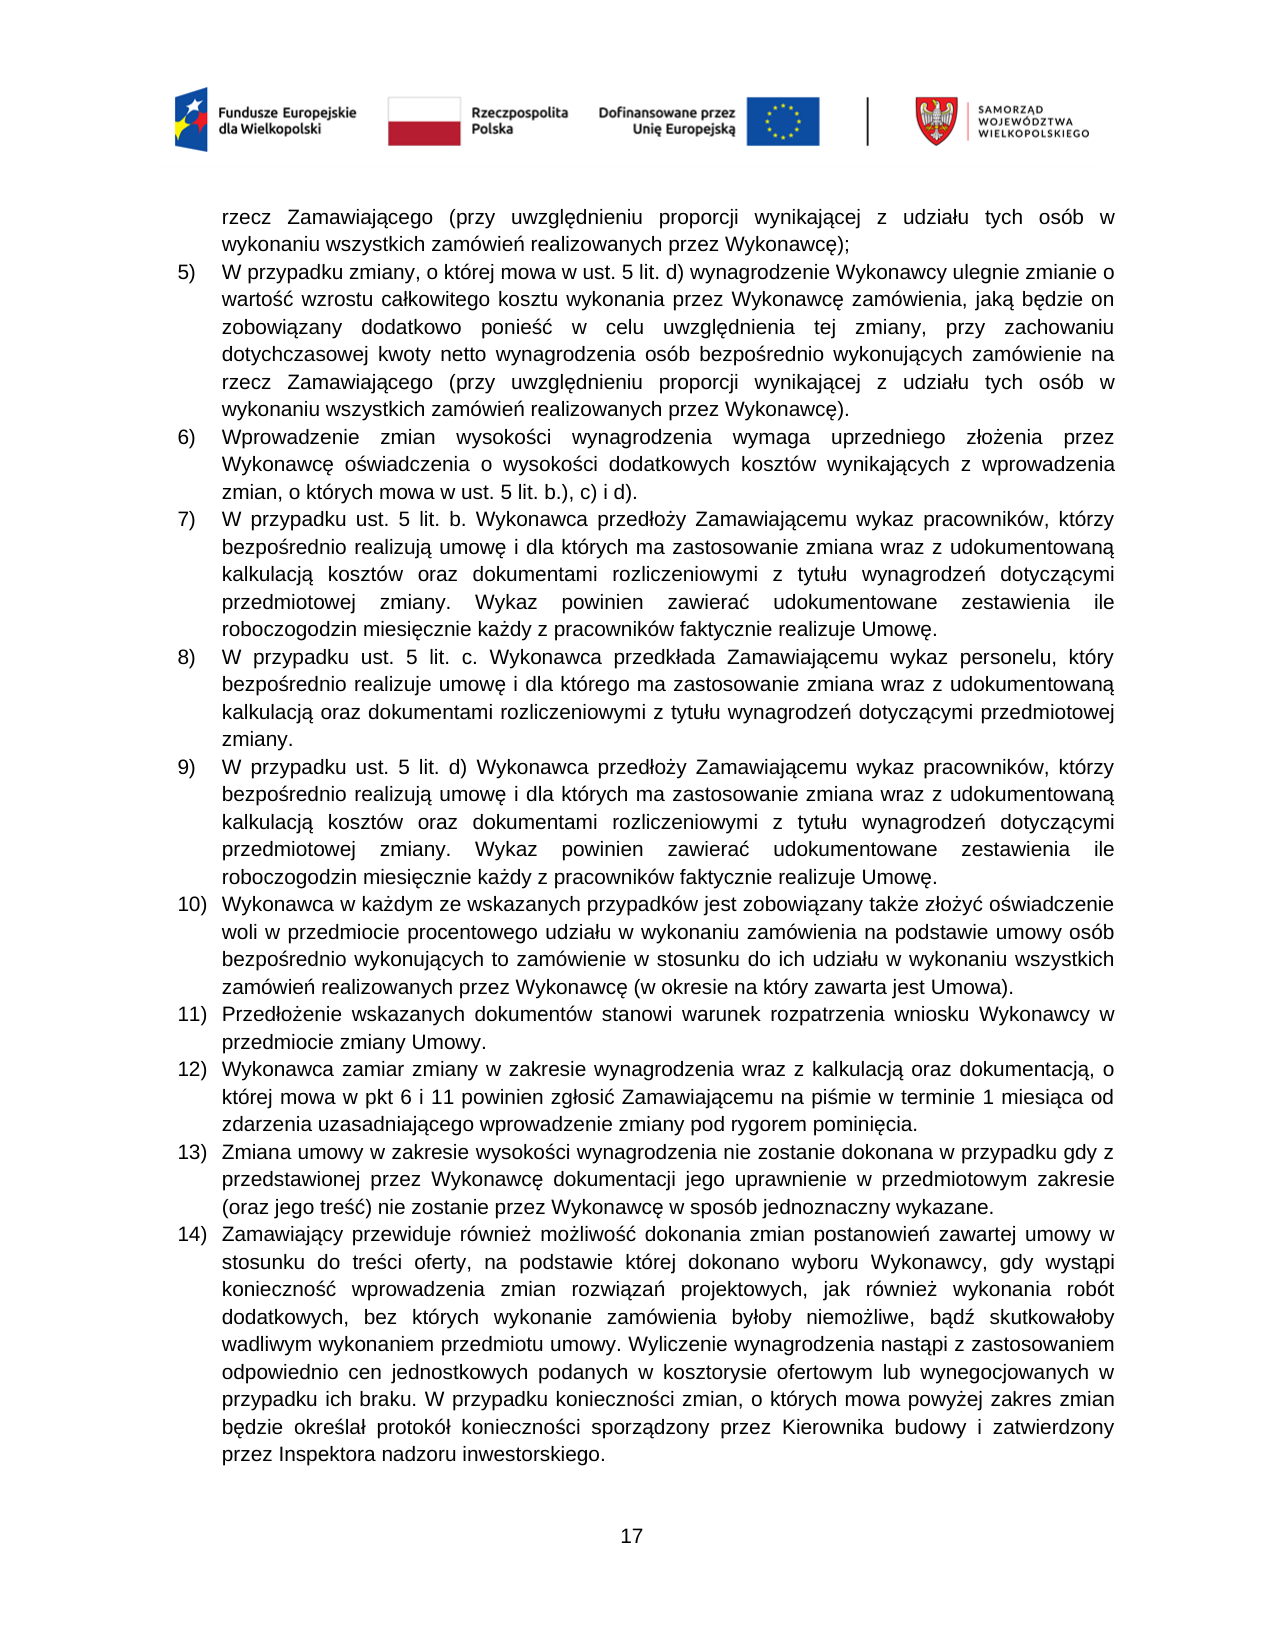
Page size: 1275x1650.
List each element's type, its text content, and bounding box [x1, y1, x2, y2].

list W przypadku ust. 5 lit. d) Wykonawca przedłoży Zamawiającemu wykaz pracowników, którzy bezpośrednio realizują umowę i dla których ma zastosowanie zmiana wraz z udokumentowaną kalkulacją kosztów oraz dokumentami rozliczeniowymi z tytułu wynagrodzeń dotyczącymi przedmiotowej zmiany. Wykaz powinien zawierać udokumentowane zestawienia ile roboczogodzin miesięcznie każdy z pracowników faktycznie realizuje Umowę. [177, 755, 1116, 889]
list W przypadku ust. 5 lit. c. Wykonawca przedkłada Zamawiającemu wykaz personelu, który bezpośrednio realizuje umowę i dla którego ma zastosowanie zmiana wraz z udokumentowaną kalkulacją oraz dokumentami rozliczeniowymi z tytułu wynagrodzeń dotyczącymi przedmiotowej zmiany. [177, 645, 1116, 751]
list Zmiana umowy w zakresie wysokości wynagrodzenia nie zostanie dokonana w przypadku gdy z przedstawionej przez Wykonawcę dokumentacji jego uprawnienie w przedmiotowym zakresie (oraz jego treść) nie zostanie przez Wykonawcę w sposób jednoznaczny wykazane. [177, 1140, 1116, 1219]
list Zamawiający przewiduje również możliwość dokonania zmian postanowień zawartej umowy w stosunku do treści oferty, na podstawie której dokonano wyboru Wykonawcy, gdy wystąpi konieczność wprowadzenia zmian rozwiązań projektowych, jak również wykonania robót dodatkowych, bez których wykonanie zamówienia byłoby niemożliwe, bądź skutkowałoby wadliwym wykonaniem przedmiotu umowy. Wyliczenie wynagrodzenia nastąpi z zastosowaniem odpowiednio cen jednostkowych podanych w kosztorysie ofertowym lub wynegocjowanych w przypadku ich braku. W przypadku konieczności zmian, o których mowa powyżej zakres zmian będzie określał protokół konieczności sporządzony przez Kierownika budowy i zatwierdzony przez Inspektora nadzoru inwestorskiego. [177, 1222, 1116, 1466]
list Wykonawca w każdym ze wskazanych przypadków jest zobowiązany także złożyć oświadczenie woli w przedmiocie procentowego udziału w wykonaniu zamówienia na podstawie umowy osób bezpośrednio wykonujących to zamówienie w stosunku do ich udziału w wykonaniu wszystkich zamówień realizowanych przez Wykonawcę (w okresie na który zawarta jest Umowa). [177, 892, 1116, 999]
list Wykonawca zamiar zmiany w zakresie wynagrodzenia wraz z kalkulacją oraz dokumentacją, o której mowa w pkt 6 i 11 powinien zgłosić Zamawiającemu na piśmie w terminie 1 miesiąca od zdarzenia uzasadniającego wprowadzenie zmiany pod rygorem pominięcia. [177, 1057, 1116, 1136]
list W przypadku zmiany, o której mowa w ust. 5 lit. d) wynagrodzenie Wykonawcy ulegnie zmianie o wartość wzrostu całkowitego kosztu wykonania przez Wykonawcę zamówienia, jaką będzie on zobowiązany dodatkowo ponieść w celu uwzględnienia tej zmiany, przy zachowaniu dotychczasowej kwoty netto wynagrodzenia osób bezpośrednio wykonujących zamówienie na rzecz Zamawiającego (przy uwzględnieniu proporcji wynikającej z udziału tych osób w wykonaniu wszystkich zamówień realizowanych przez Wykonawcę). [177, 260, 1116, 421]
picture [159, 72, 1105, 168]
list Przedłożenie wskazanych dokumentów stanowi warunek rozpatrzenia wniosku Wykonawcy w przedmiocie zmiany Umowy. [177, 1002, 1116, 1054]
list W przypadku ust. 5 lit. b. Wykonawca przedłoży Zamawiającemu wykaz pracowników, którzy bezpośrednio realizują umowę i dla których ma zastosowanie zmiana wraz z udokumentowaną kalkulacją kosztów oraz dokumentami rozliczeniowymi z tytułu wynagrodzeń dotyczącymi przedmiotowej zmiany. Wykaz powinien zawierać udokumentowane zestawienia ile roboczogodzin miesięcznie każdy z pracowników faktycznie realizuje Umowę. [177, 507, 1116, 641]
list Wprowadzenie zmian wysokości wynagrodzenia wymaga uprzedniego złożenia przez Wykonawcę oświadczenia o wysokości dodatkowych kosztów wynikających z wprowadzenia zmian, o których mowa w ust. 5 lit. b.), c) i d). [177, 425, 1116, 504]
